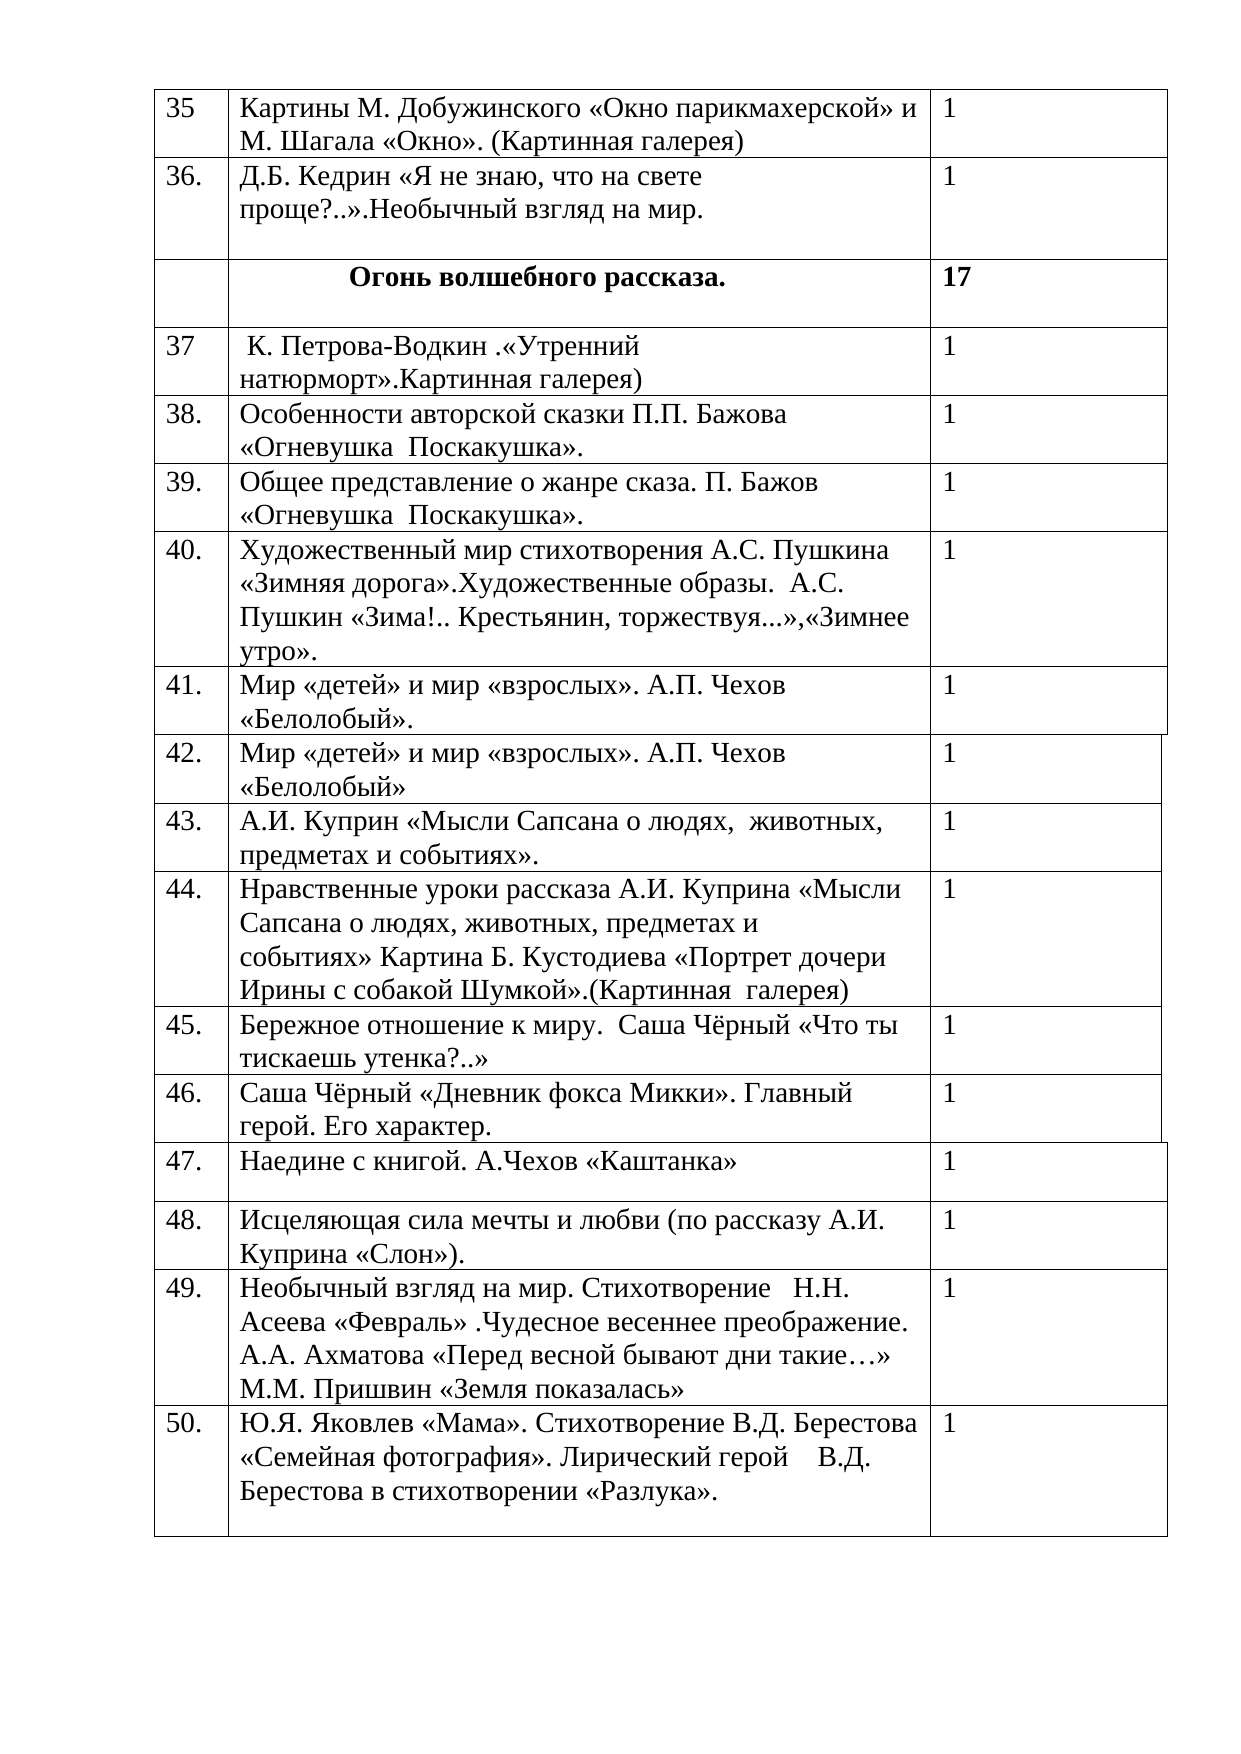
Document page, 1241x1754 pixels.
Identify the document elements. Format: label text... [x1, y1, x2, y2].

table_cell 40. [155, 532, 228, 666]
table_cell А.И. Куприн «Мысли Сапсана о людях, животных, предметах и событиях». [229, 804, 930, 871]
table_cell Мир «детей» и мир «взрослых». А.П. Чехов «Белолобый» [229, 735, 930, 802]
table_cell Исцеляющая сила мечты и любви (по рассказу А.И. Куприна «Слон»). [229, 1202, 930, 1269]
table_cell 1 [931, 90, 1167, 157]
table_cell Д.Б. Кедрин «Я не знаю, что на свете проще?..».Необычный взгляд на мир. [229, 158, 930, 258]
table_cell 35 [155, 90, 228, 157]
table_cell Ю.Я. Яковлев «Мама». Стихотворение В.Д. Берестова «Семейная фотография». Лирический герой В.Д. Берестова в стихотворении «Разлука». [229, 1406, 930, 1536]
table_cell 17 [931, 260, 1167, 327]
table_cell 1 [931, 158, 1167, 258]
table_cell 49. [155, 1270, 228, 1404]
table_cell 1 [931, 1270, 1167, 1404]
table_cell 36. [155, 158, 228, 258]
table_cell Огонь волшебного рассказа. [229, 260, 930, 327]
table_cell 1 [931, 328, 1167, 395]
table_cell 44. [155, 872, 228, 1006]
table_cell [155, 260, 228, 327]
table_cell 50. [155, 1406, 228, 1536]
table_cell 1 [931, 1143, 1167, 1201]
table_cell Особенности авторской сказки П.П. Бажова «Огневушка Поскакушка». [229, 396, 930, 463]
table_cell 1 [931, 667, 1167, 734]
table_cell Общее представление о жанре сказа. П. Бажов «Огневушка Поскакушка». [229, 464, 930, 531]
table_cell Картины М. Добужинского «Окно парикмахерской» и М. Шагала «Окно». (Картинная галерея) [229, 90, 930, 157]
table_cell 43. [155, 804, 228, 871]
table_cell Мир «детей» и мир «взрослых». А.П. Чехов «Белолобый». [229, 667, 930, 734]
table_cell 1 [931, 1202, 1167, 1269]
table_cell 45. [155, 1007, 228, 1074]
table_cell Бережное отношение к миру. Саша Чёрный «Что ты тискаешь утенка?..» [229, 1007, 930, 1074]
table_cell 1 [931, 1007, 1161, 1074]
table_cell Наедине с книгой. А.Чехов «Каштанка» [229, 1143, 930, 1201]
table_cell 38. [155, 396, 228, 463]
table_cell 48. [155, 1202, 228, 1269]
table_cell К. Петрова-Водкин .«Утренний натюрморт».Картинная галерея) [229, 328, 930, 395]
table_cell 47. [155, 1143, 228, 1201]
table_cell Художественный мир стихотворения А.С. Пушкина «Зимняя дорога».Художественные образы. А.С. Пушкин «Зима!.. Крестьянин, торжествуя...»,«Зимнее утро». [229, 532, 930, 666]
table_cell 1 [931, 532, 1167, 666]
table_cell Нравственные уроки рассказа А.И. Куприна «Мысли Сапсана о людях, животных, предметах и событиях» Картина Б. Кустодиева «Портрет дочери Ирины с собакой Шумкой».(Картинная галерея) [229, 872, 930, 1006]
table_cell 39. [155, 464, 228, 531]
table_cell Саша Чёрный «Дневник фокса Микки». Главный герой. Его характер. [229, 1075, 930, 1142]
table_cell 1 [931, 396, 1167, 463]
table_cell 1 [931, 464, 1167, 531]
table_cell 42. [155, 735, 228, 802]
table_cell 1 [931, 1406, 1167, 1536]
table_cell 1 [931, 735, 1161, 802]
table_cell 1 [931, 804, 1161, 871]
table_cell 41. [155, 667, 228, 734]
table_cell Необычный взгляд на мир. Стихотворение Н.Н. Асеева «Февраль» .Чудесное весеннее преображение. А.А. Ахматова «Перед весной бывают дни такие…» М.М. Пришвин «Земля показалась» [229, 1270, 930, 1404]
table_cell 1 [931, 1075, 1161, 1142]
table_cell 46. [155, 1075, 228, 1142]
table_cell 37 [155, 328, 228, 395]
table_cell 1 [931, 872, 1161, 1006]
